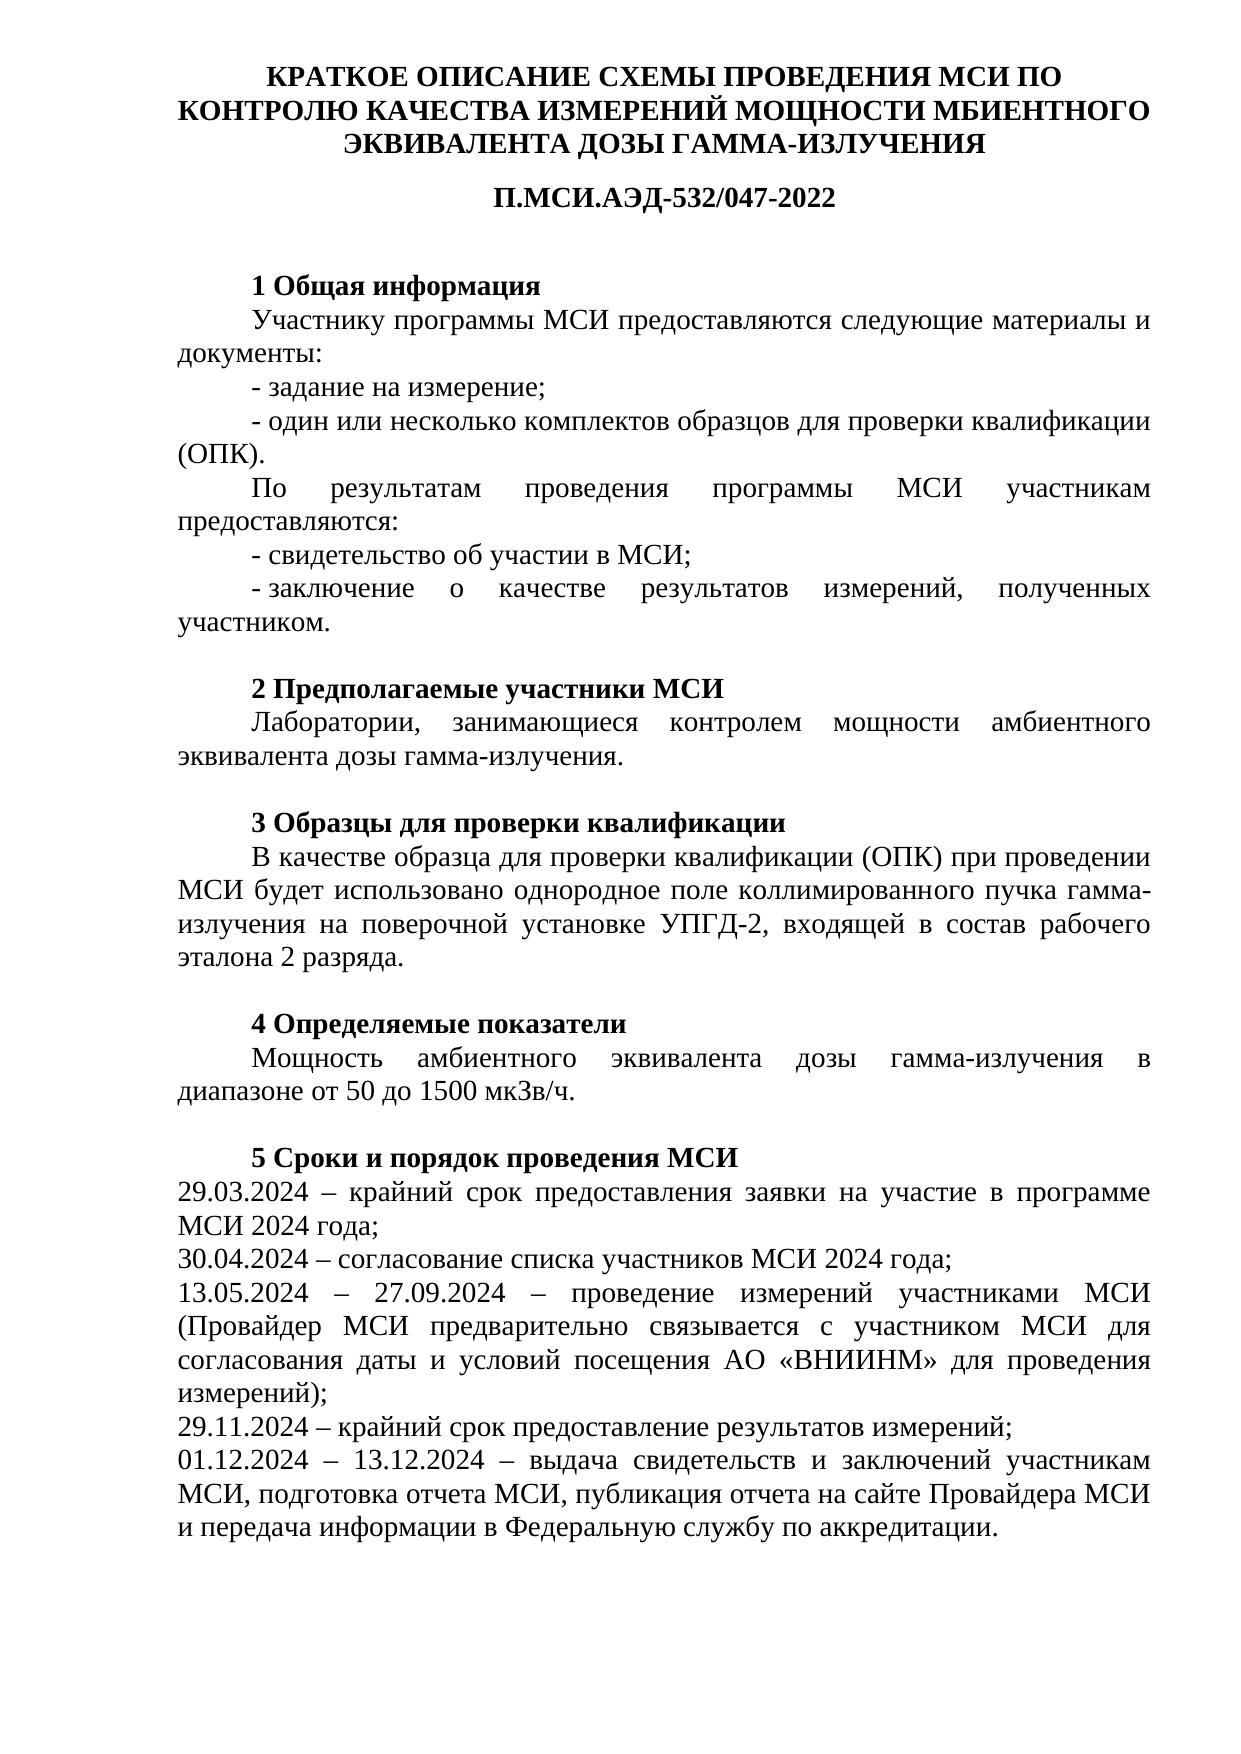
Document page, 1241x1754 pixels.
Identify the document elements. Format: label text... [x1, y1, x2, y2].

text 01.12.2024 – 13.12.2024 – выдача свидетельств и заключений участникам МСИ, подготовка отчета МСИ, публикация отчета на сайте Провайдера МСИ и передача информации в Федеральную службу по аккредитации. [177, 1442, 1152, 1543]
text В качестве образца для проверки квалификации (ОПК) при проведении МСИ будет использовано однородное поле коллимированного пучка гамма-излучения на поверочной установке УПГД-2, входящей в состав рабочего эталона 2 разряда. [177, 839, 1152, 973]
text Мощность амбиентного эквивалента дозы гамма-излучения в диапазоне от 50 до 1500 мкЗв/ч. [177, 1040, 1152, 1107]
text Лаборатории, занимающиеся контролем мощности амбиентного эквивалента дозы гамма-излучения. [177, 704, 1152, 772]
text 13.05.2024 – 27.09.2024 – проведение измерений участниками МСИ (Провайдер МСИ предварительно связывается с участником МСИ для согласования даты и условий посещения АО «ВНИИНМ» для проведения измерений); [177, 1275, 1152, 1409]
text 5 Сроки и порядок проведения МСИ [177, 1141, 1152, 1174]
text 29.11.2024 – крайний срок предоставление результатов измерений; [177, 1409, 1152, 1442]
text 1 Общая информация [177, 268, 1152, 302]
text 4 Определяемые показатели [177, 1006, 1152, 1040]
text - свидетельство об участии в МСИ; [177, 537, 1152, 570]
text По результатам проведения программы МСИ участникам предоставляются: [177, 470, 1152, 537]
text 2 Предполагаемые участники МСИ [177, 671, 1152, 704]
text КРАТКОЕ ОПИСАНИЕ СХЕМЫ ПРОВЕДЕНИЯ МСИ ПО КОНТРОЛЮ КАЧЕСТВА ИЗМЕРЕНИЙ МОЩНОСТИ МБИЕНТНОГО ЭКВИВАЛЕНТА ДОЗЫ ГАММА-ИЗЛУЧЕНИЯ [177, 59, 1152, 160]
text - заключение о качестве результатов измерений, полученных участником. [177, 570, 1152, 637]
text - один или несколько комплектов образцов для проверки квалификации (ОПК). [177, 403, 1152, 470]
text Участнику программы МСИ предоставляются следующие материалы и документы: [177, 302, 1152, 369]
text 29.03.2024 – крайний срок предоставления заявки на участие в программе МСИ 2024 года; [177, 1174, 1152, 1241]
text 30.04.2024 – согласование списка участников МСИ 2024 года; [177, 1241, 1152, 1275]
text - задание на измерение; [177, 369, 1152, 403]
text 3 Образцы для проверки квалификации [177, 805, 1152, 839]
text П.МСИ.АЭД-532/047-2022 [177, 181, 1152, 214]
